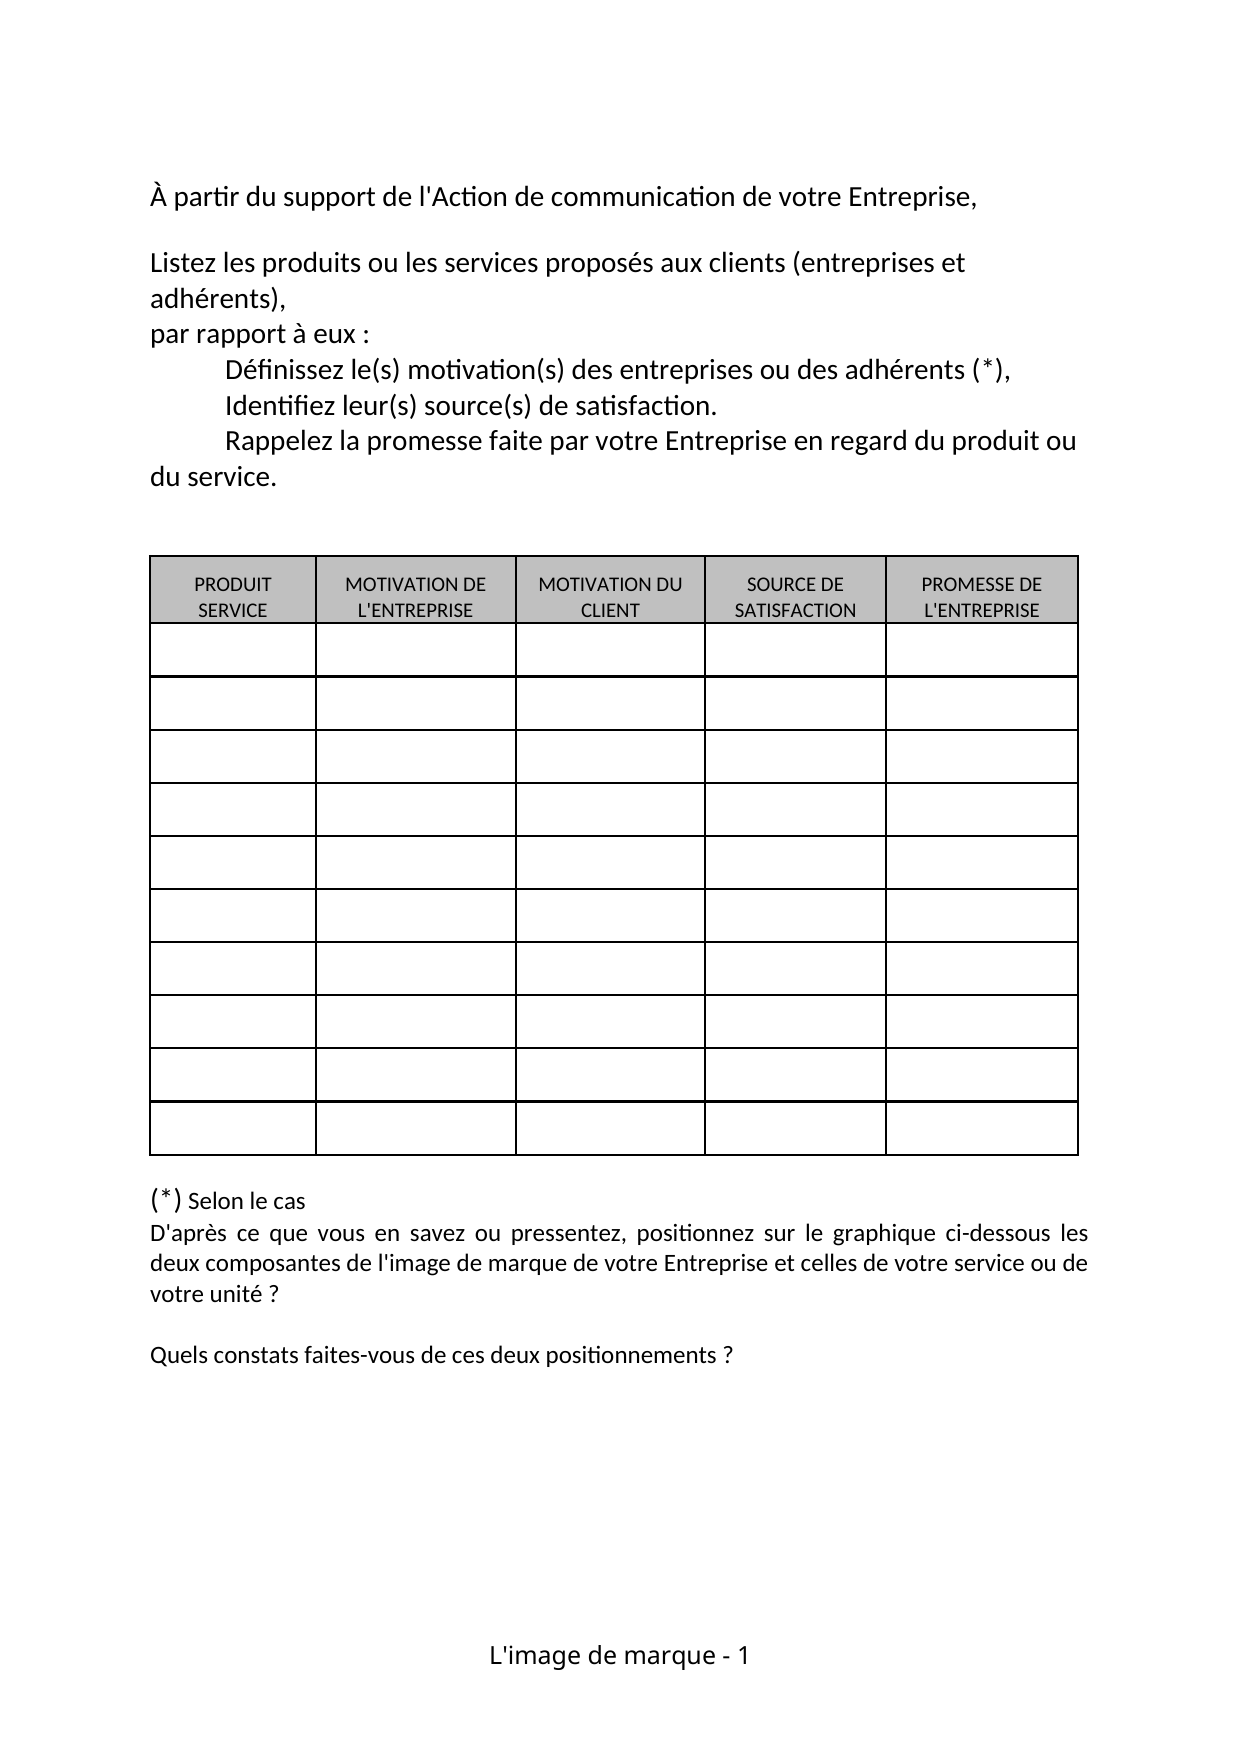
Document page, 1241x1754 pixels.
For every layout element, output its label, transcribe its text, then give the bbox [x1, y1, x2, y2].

table_cell [517, 943, 704, 994]
table_cell [887, 996, 1077, 1047]
table_cell [517, 996, 704, 1047]
table_cell [151, 996, 315, 1047]
table_cell [517, 1049, 704, 1100]
table_cell [517, 837, 704, 888]
list par rapport à eux : [150, 316, 1090, 351]
table_header PROMESSE DE L'ENTREPRISE [887, 557, 1077, 622]
table_cell [887, 943, 1077, 994]
table_cell [317, 890, 515, 941]
table_cell [317, 678, 515, 728]
table_cell [517, 624, 704, 675]
table_cell [151, 890, 315, 941]
table_cell [706, 943, 885, 994]
table_header PRODUIT SERVICE [151, 557, 315, 622]
table_cell [706, 996, 885, 1047]
table_cell [317, 1103, 515, 1153]
text Listez les produits ou les services proposés aux clients (entreprises et adhérents), [150, 244, 1090, 316]
table_cell [887, 1049, 1077, 1100]
text D'après ce que vous en savez ou pressentez, positionnez sur le graphique ci-dessous les deux composantes de l'image de marque de votre Entreprise et celles de votre service ou de votre unité ? [150, 1217, 1090, 1308]
table_cell [706, 731, 885, 782]
table_cell [317, 837, 515, 888]
list Identifiez leur(s) source(s) de satisfaction. [150, 387, 1090, 422]
table_cell [706, 784, 885, 835]
table_cell [887, 1103, 1077, 1153]
text À partir du support de l'Action de communication de votre Entreprise, [150, 148, 1090, 214]
table_cell [706, 1103, 885, 1153]
table_cell [887, 890, 1077, 941]
list Rappelez la promesse faite par votre Entreprise en regard du produit ou du service. [150, 422, 1090, 494]
table_cell [317, 943, 515, 994]
list Définissez le(s) motivation(s) des entreprises ou des adhérents (*), [150, 351, 1090, 387]
table_cell [317, 731, 515, 782]
table_cell [151, 1049, 315, 1100]
table_cell [706, 678, 885, 728]
table_cell [517, 890, 704, 941]
table_header MOTIVATION DU CLIENT [517, 557, 704, 622]
table_cell [517, 784, 704, 835]
table_cell [317, 1049, 515, 1100]
table_cell [151, 678, 315, 728]
table_cell [706, 837, 885, 888]
table_cell [887, 784, 1077, 835]
table_cell [517, 678, 704, 728]
table_cell [151, 784, 315, 835]
table_cell [887, 624, 1077, 675]
table_cell [517, 731, 704, 782]
table_cell [317, 784, 515, 835]
table_cell [317, 624, 515, 675]
text (*) Selon le cas [150, 1181, 1090, 1217]
table_cell [887, 837, 1077, 888]
table_cell [517, 1103, 704, 1153]
text Quels constats faites-vous de ces deux positionnements ? [150, 1339, 1090, 1369]
table_cell [706, 890, 885, 941]
table_cell [706, 1049, 885, 1100]
table_cell [151, 1103, 315, 1153]
table_cell [887, 678, 1077, 728]
table_header MOTIVATION DE L'ENTREPRISE [317, 557, 515, 622]
table_cell [706, 624, 885, 675]
table_cell [317, 996, 515, 1047]
table_cell [151, 624, 315, 675]
table_cell [151, 731, 315, 782]
table_header SOURCE DE SATISFACTION [706, 557, 885, 622]
table_cell [151, 837, 315, 888]
table_cell [151, 943, 315, 994]
table_cell [887, 731, 1077, 782]
